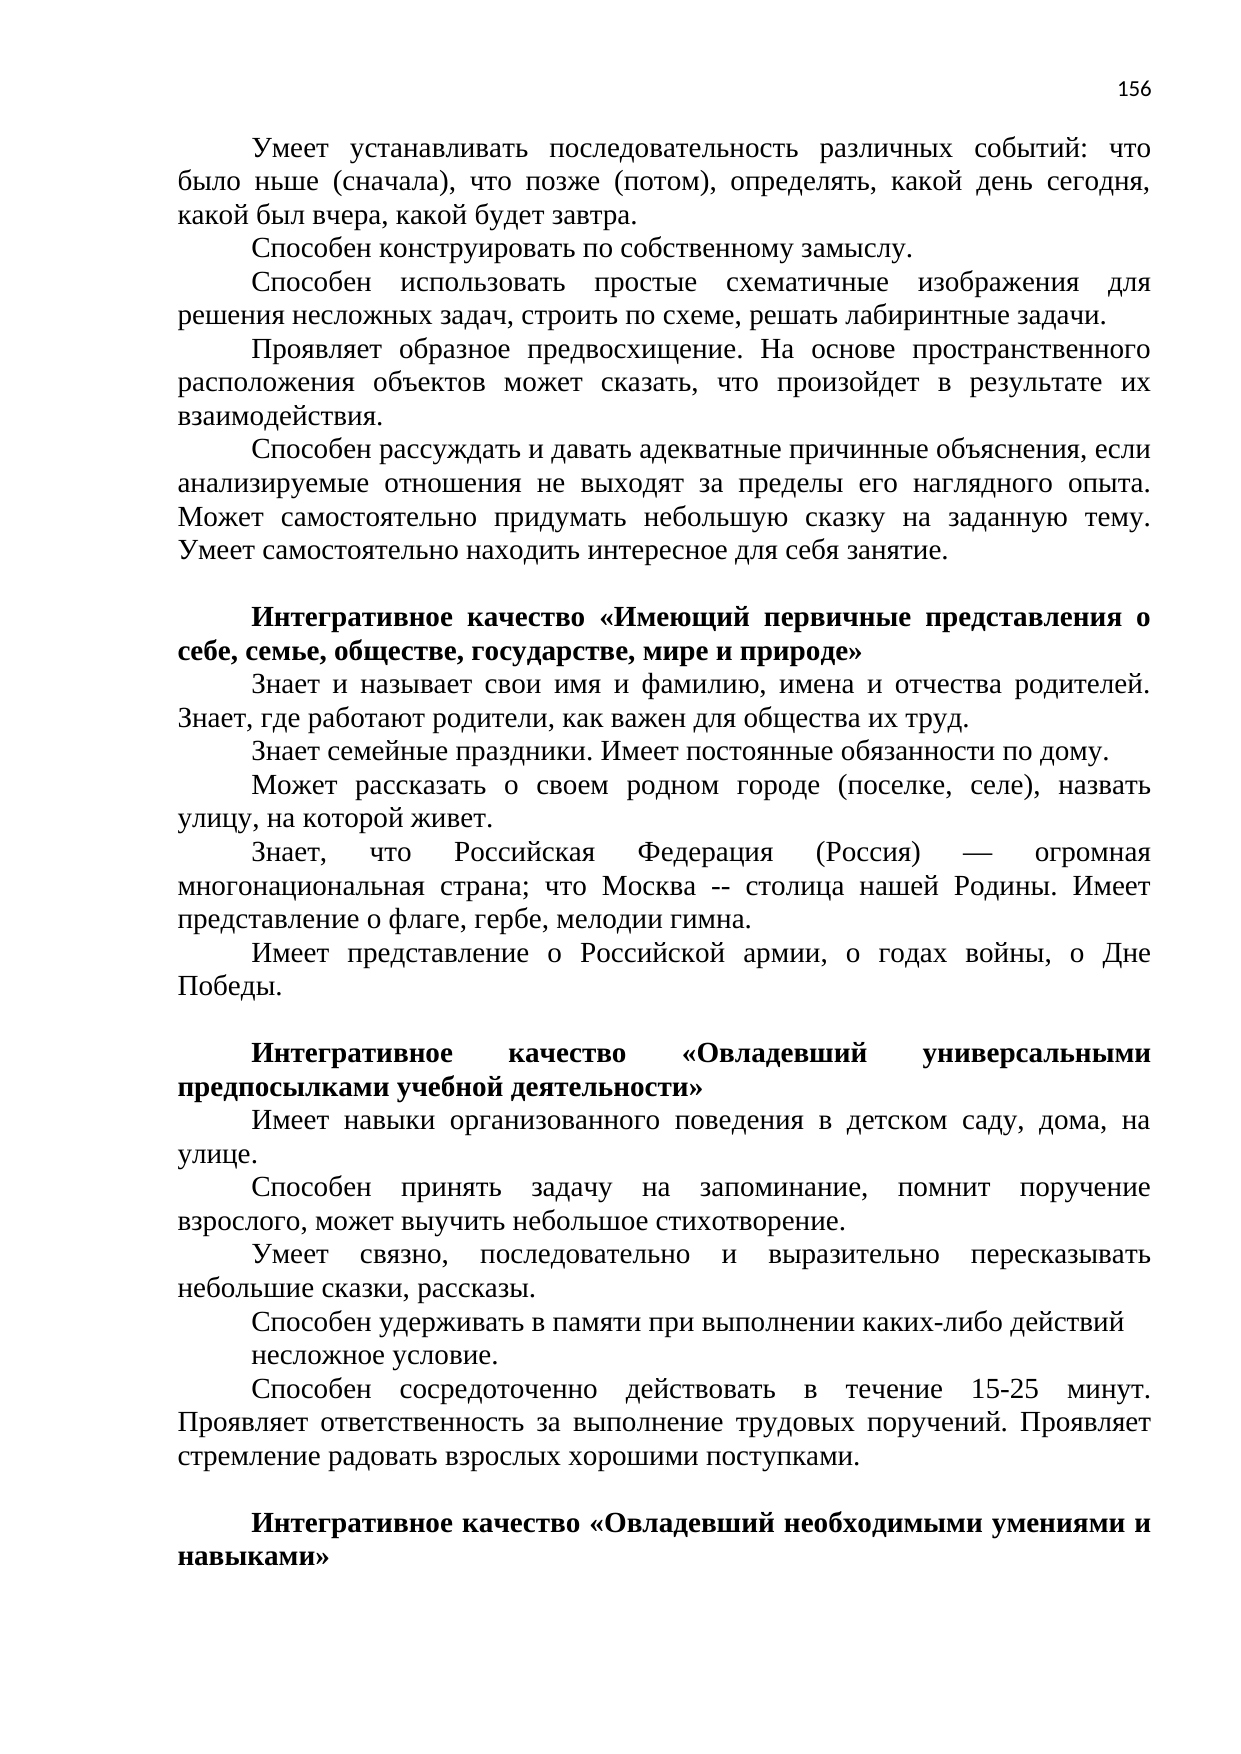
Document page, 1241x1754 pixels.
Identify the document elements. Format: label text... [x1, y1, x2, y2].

text Знает и называет свои имя и фамилию, имена и отчества родителей. Знает, где работают родители, как важен для общества их труд. [177, 666, 1152, 733]
text Знает, что Российская Федерация (Россия) — огромная многонациональная страна; что Москва -- столица нашей Родины. Имеет представление о флаге, гербе, мелодии гимна. [177, 834, 1152, 935]
text Интегративное качество «Овладевший универсальными предпосылками учебной деятельности» [177, 1035, 1152, 1102]
text Проявляет образное предвосхищение. На основе пространственного расположения объектов может сказать, что произойдет в результате их взаимодействия. [177, 331, 1152, 432]
text Знает семейные праздники. Имеет постоянные обязанности по дому. [177, 733, 1152, 767]
text Способен принять задачу на запоминание, помнит поручение взрослого, может выучить небольшое стихотворение. [177, 1169, 1152, 1237]
text Интегративное качество «Имеющий первичные представления о себе, семье, обществе, государстве, мире и природе» [177, 599, 1152, 666]
text Способен конструировать по собственному замыслу. [177, 230, 1152, 264]
text Умеет устанавливать последовательность различных событий: что было ньше (сначала), что позже (потом), определять, какой день сегодня, какой был вчера, какой будет завтра. [177, 130, 1152, 230]
text Имеет представление о Российской армии, о годах войны, о Дне Победы. [177, 935, 1152, 1002]
text Умеет связно, последовательно и выразительно пересказывать небольшие сказки, рассказы. [177, 1237, 1152, 1304]
text Интегративное качество «Овладевший необходимыми умениями и навыками» [177, 1505, 1152, 1572]
text Способен удерживать в памяти при выполнении каких-либо действий [177, 1304, 1152, 1337]
text Способен использовать простые схематичные изображения для решения несложных задач, строить по схеме, решать лабиринтные задачи. [177, 264, 1152, 331]
text Имеет навыки организованного поведения в детском саду, дома, на улице. [177, 1102, 1152, 1169]
text несложное условие. [177, 1337, 1152, 1371]
text Способен сосредоточенно действовать в течение 15-25 минут. Проявляет ответственность за выполнение трудовых поручений. Проявляет стремление радовать взрослых хорошими поступками. [177, 1371, 1152, 1471]
text Может рассказать о своем родном городе (поселке, селе), назвать улицу, на которой живет. [177, 767, 1152, 834]
text Способен рассуждать и давать адекватные причинные объяснения, если анализируемые отношения не выходят за пределы его наглядного опыта. Может самостоятельно придумать небольшую сказку на заданную тему. Умеет самостоятельно находить интересное для себя занятие. [177, 432, 1152, 566]
